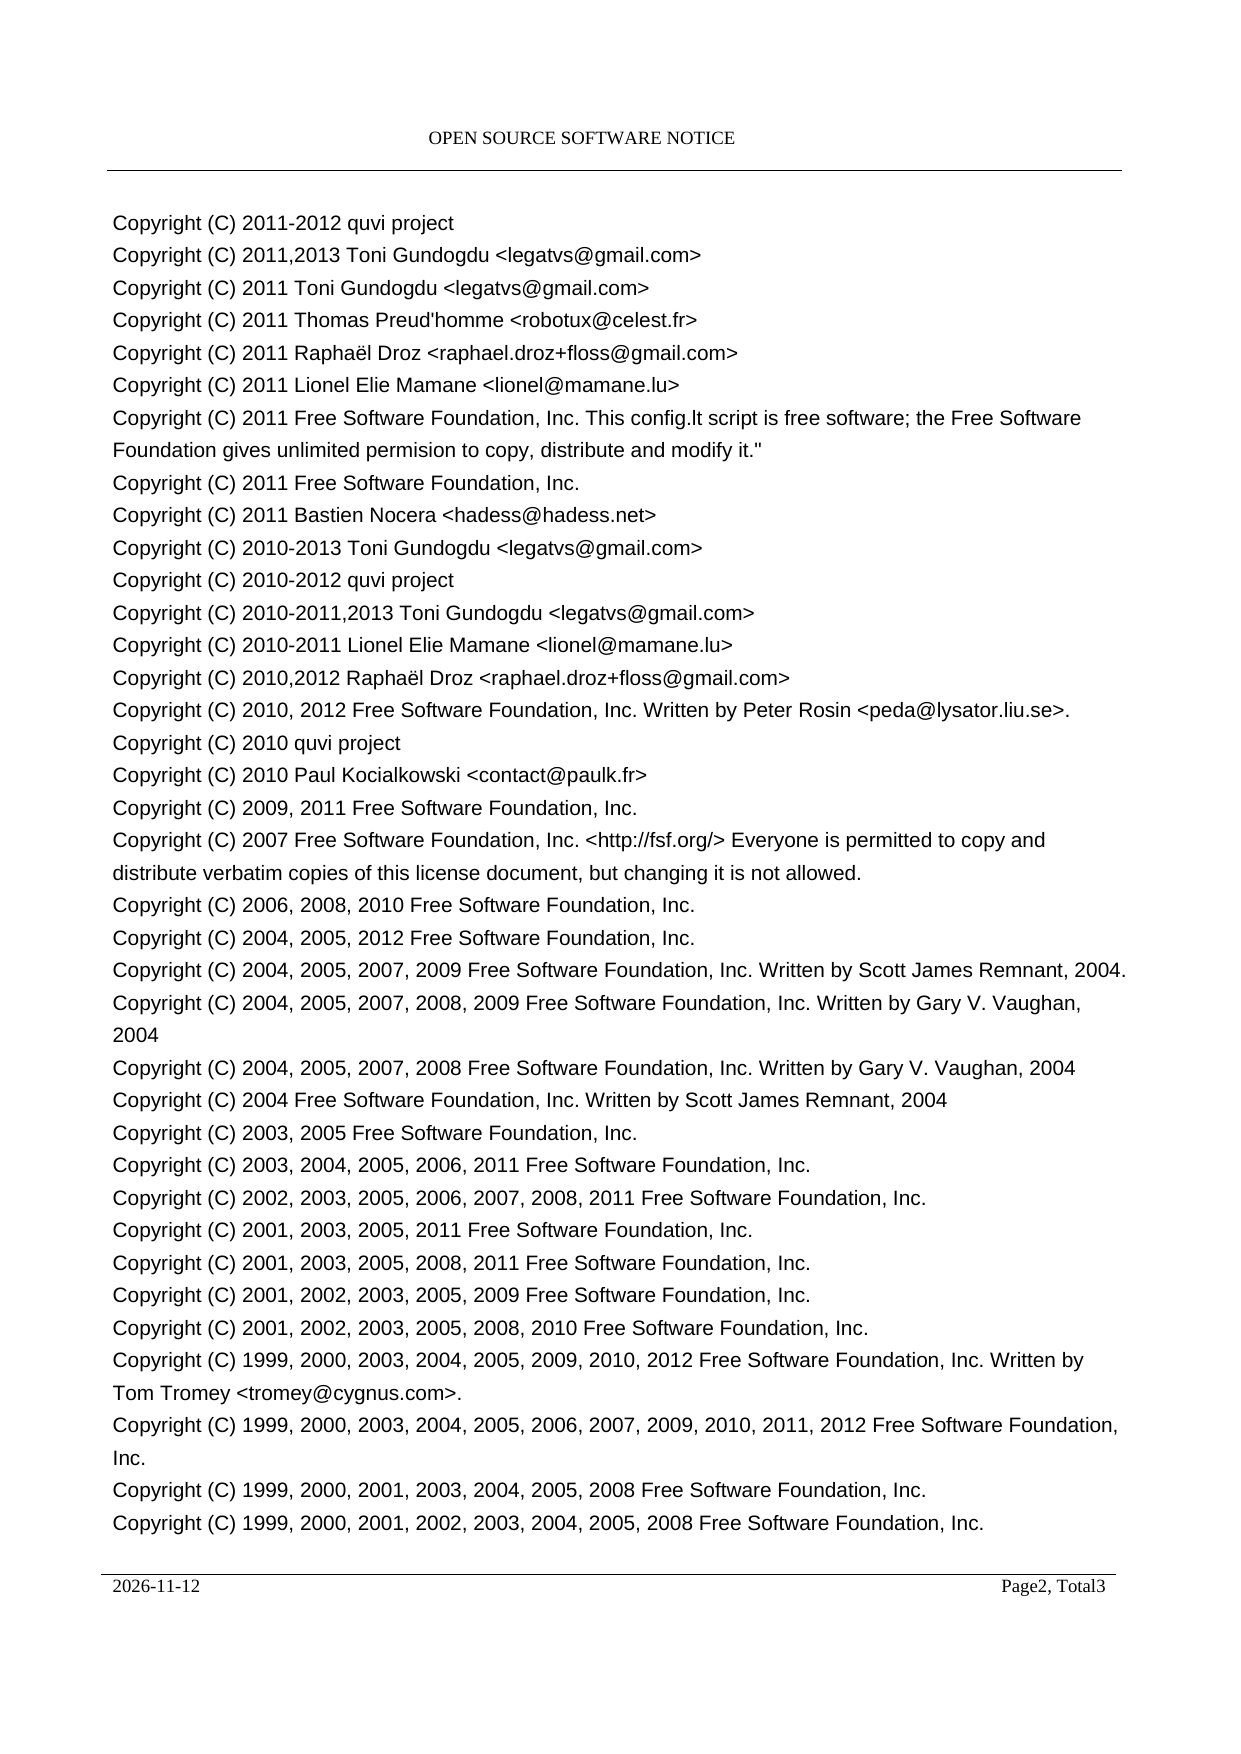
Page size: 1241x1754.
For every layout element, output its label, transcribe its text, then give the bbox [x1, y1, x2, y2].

text Copyright (C) 2011 Free Software Foundation, Inc. [112, 466, 1128, 499]
text Copyright (C) 2006, 2008, 2010 Free Software Foundation, Inc. [112, 889, 1128, 921]
text Copyright (C) 2010-2011,2013 Toni Gundogdu <legatvs@gmail.com> [112, 596, 1128, 629]
text Copyright (C) 2010,2012 Raphaël Droz <raphael.droz+floss@gmail.com> [112, 661, 1128, 694]
text Copyright (C) 2004, 2005, 2007, 2008, 2009 Free Software Foundation, Inc. Written by Gary V. Vaughan, 2004 [112, 986, 1128, 1051]
text Copyright (C) 2010, 2012 Free Software Foundation, Inc. Written by Peter Rosin <peda@lysator.liu.se>. [112, 694, 1128, 726]
text Copyright (C) 2003, 2005 Free Software Foundation, Inc. [112, 1116, 1128, 1149]
text Copyright (C) 2010 quvi project [112, 726, 1128, 759]
text Copyright (C) 1999, 2000, 2003, 2004, 2005, 2009, 2010, 2012 Free Software Foundation, Inc. Written by Tom Tromey <tromey@cygnus.com>. [112, 1344, 1128, 1409]
text Copyright (C) 2011 Bastien Nocera <hadess@hadess.net> [112, 499, 1128, 531]
text Copyright (C) 2010-2013 Toni Gundogdu <legatvs@gmail.com> [112, 531, 1128, 564]
text Copyright (C) 2009, 2011 Free Software Foundation, Inc. [112, 791, 1128, 824]
text Copyright (C) 2010 Paul Kocialkowski <contact@paulk.fr> [112, 759, 1128, 791]
text Copyright (C) 2001, 2002, 2003, 2005, 2008, 2010 Free Software Foundation, Inc. [112, 1311, 1128, 1344]
text Copyright (C) 1999, 2000, 2001, 2002, 2003, 2004, 2005, 2008 Free Software Foundation, Inc. [112, 1506, 1128, 1539]
text Copyright (C) 2004, 2005, 2007, 2009 Free Software Foundation, Inc. Written by Scott James Remnant, 2004. [112, 954, 1128, 986]
text Copyright (C) 2007 Free Software Foundation, Inc. <http://fsf.org/> Everyone is permitted to copy and distribute verbatim copies of this license document, but changing it is not allowed. [112, 824, 1128, 889]
text Copyright (C) 2011 Free Software Foundation, Inc. This config.lt script is free software; the Free Software Foundation gives unlimited permision to copy, distribute and modify it." [112, 401, 1128, 466]
text Copyright (C) 2003, 2004, 2005, 2006, 2011 Free Software Foundation, Inc. [112, 1149, 1128, 1181]
text Copyright (C) 2002, 2003, 2005, 2006, 2007, 2008, 2011 Free Software Foundation, Inc. [112, 1181, 1128, 1214]
text Copyright (C) 2011 Lionel Elie Mamane <lionel@mamane.lu> [112, 369, 1128, 401]
text Copyright (C) 2001, 2002, 2003, 2005, 2009 Free Software Foundation, Inc. [112, 1279, 1128, 1311]
text Copyright (C) 2010-2011 Lionel Elie Mamane <lionel@mamane.lu> [112, 629, 1128, 661]
text Copyright (C) 2011 Thomas Preud'homme <robotux@celest.fr> [112, 304, 1128, 336]
text Copyright (C) 2001, 2003, 2005, 2008, 2011 Free Software Foundation, Inc. [112, 1246, 1128, 1279]
text Copyright (C) 2004 Free Software Foundation, Inc. Written by Scott James Remnant, 2004 [112, 1084, 1128, 1116]
text Copyright (C) 2004, 2005, 2012 Free Software Foundation, Inc. [112, 921, 1128, 954]
text Copyright (C) 1999, 2000, 2001, 2003, 2004, 2005, 2008 Free Software Foundation, Inc. [112, 1474, 1128, 1506]
text Copyright (C) 2011 Raphaël Droz <raphael.droz+floss@gmail.com> [112, 336, 1128, 369]
text Copyright (C) 2004, 2005, 2007, 2008 Free Software Foundation, Inc. Written by Gary V. Vaughan, 2004 [112, 1051, 1128, 1084]
text Copyright (C) 2011,2013 Toni Gundogdu <legatvs@gmail.com> [112, 239, 1128, 271]
text Copyright (C) 2001, 2003, 2005, 2011 Free Software Foundation, Inc. [112, 1214, 1128, 1246]
text Copyright (C) 1999, 2000, 2003, 2004, 2005, 2006, 2007, 2009, 2010, 2011, 2012 Free Software Foundation, Inc. [112, 1409, 1128, 1474]
text Copyright (C) 2010-2012 quvi project [112, 564, 1128, 596]
text Copyright (C) 2011 Toni Gundogdu <legatvs@gmail.com> [112, 271, 1128, 304]
text Copyright (C) 2011-2012 quvi project [112, 206, 1128, 239]
